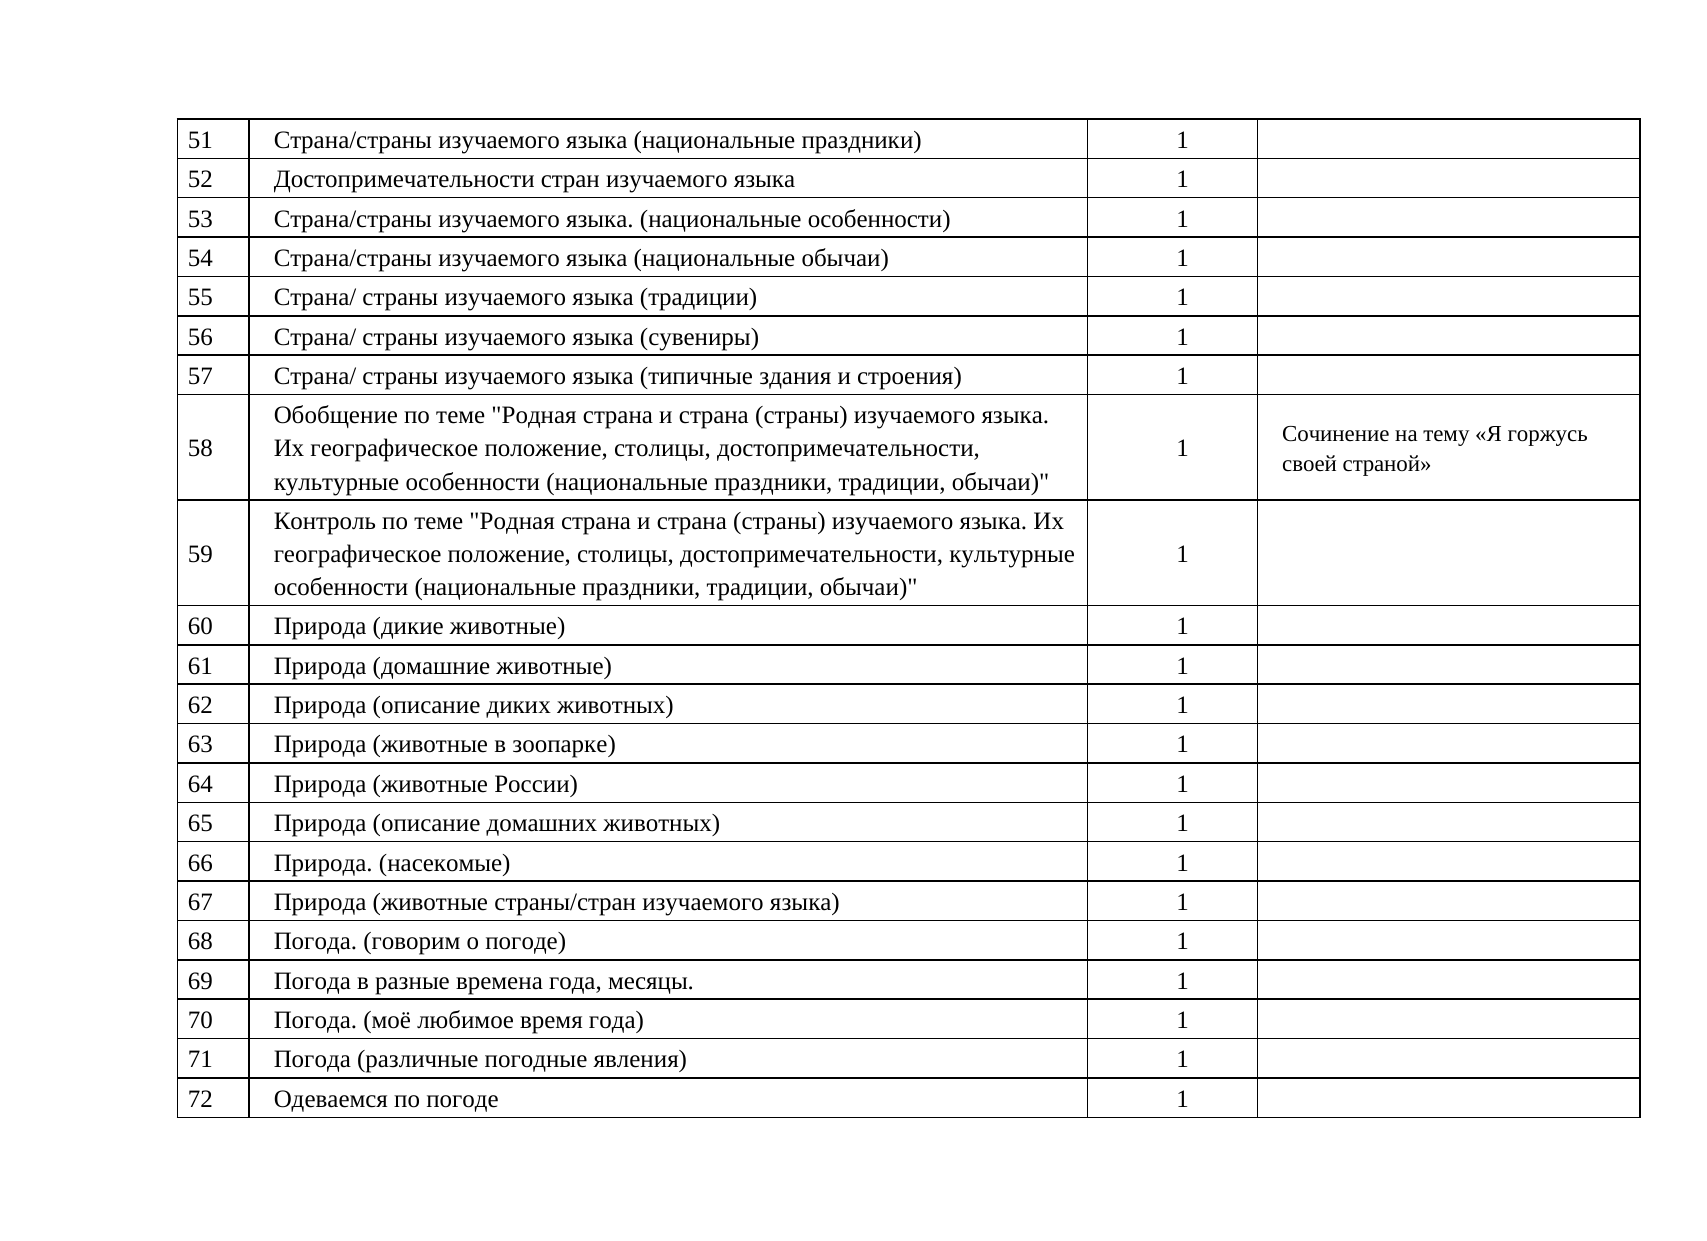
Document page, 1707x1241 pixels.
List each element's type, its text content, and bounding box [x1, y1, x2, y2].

table_cell Природа (животные страны/стран изучаемого языка) [250, 882, 1087, 919]
table_cell 70 [178, 1000, 248, 1038]
table_cell Погода (различные погодные явления) [250, 1039, 1087, 1077]
table_cell [1258, 842, 1639, 880]
table_cell 1 [1088, 724, 1257, 762]
table_cell [1258, 961, 1639, 998]
table_cell Природа. (насекомые) [250, 842, 1087, 880]
table_cell [1258, 1079, 1639, 1116]
table_cell [1258, 803, 1639, 841]
table_cell Природа (животные в зоопарке) [250, 724, 1087, 762]
table_cell 1 [1088, 120, 1257, 157]
table_cell 1 [1088, 1000, 1257, 1038]
table_cell 72 [178, 1079, 248, 1116]
table_cell 1 [1088, 606, 1257, 644]
table_cell 1 [1088, 882, 1257, 919]
table_cell 1 [1088, 921, 1257, 959]
table_cell [1258, 317, 1639, 354]
table_cell [1258, 120, 1639, 157]
table_cell 1 [1088, 356, 1257, 394]
table_cell 1 [1088, 1039, 1257, 1077]
table_cell 56 [178, 317, 248, 354]
table_cell 1 [1088, 961, 1257, 998]
table_cell 51 [178, 120, 248, 157]
table_cell Природа (описание диких животных) [250, 685, 1087, 723]
table_cell [1258, 882, 1639, 919]
table_cell Страна/ страны изучаемого языка (сувениры) [250, 317, 1087, 354]
table_cell [1258, 356, 1639, 394]
table_cell 1 [1088, 685, 1257, 723]
table_cell Природа (описание домашних животных) [250, 803, 1087, 841]
table_cell 1 [1088, 238, 1257, 276]
table_cell Одеваемся по погоде [250, 1079, 1087, 1116]
table_cell 52 [178, 159, 248, 197]
table_cell [1258, 724, 1639, 762]
table_cell 60 [178, 606, 248, 644]
table_cell 1 [1088, 395, 1257, 499]
table_cell 1 [1088, 159, 1257, 197]
table_cell Природа (домашние животные) [250, 646, 1087, 683]
table_cell Достопримечательности стран изучаемого языка [250, 159, 1087, 197]
table_cell 62 [178, 685, 248, 723]
table_cell [1258, 238, 1639, 276]
table_cell Погода в разные времена года, месяцы. [250, 961, 1087, 998]
table_cell Погода. (моё любимое время года) [250, 1000, 1087, 1038]
table_cell Контроль по теме "Родная страна и страна (страны) изучаемого языка. Их географическое положение, столицы, достопримечательности, культурные особенности (национальные праздники, традиции, обычаи)" [250, 501, 1087, 604]
table_cell [1258, 277, 1639, 315]
table_cell 1 [1088, 803, 1257, 841]
table_cell [1258, 685, 1639, 723]
table_cell 1 [1088, 198, 1257, 236]
table_cell Страна/страны изучаемого языка. (национальные особенности) [250, 198, 1087, 236]
table_cell 61 [178, 646, 248, 683]
table_cell [1258, 198, 1639, 236]
table_cell [1258, 159, 1639, 197]
table_cell 1 [1088, 501, 1257, 604]
table_cell Природа (дикие животные) [250, 606, 1087, 644]
table_cell 1 [1088, 277, 1257, 315]
table_cell 71 [178, 1039, 248, 1077]
table_cell [1258, 764, 1639, 801]
table_cell 1 [1088, 646, 1257, 683]
table_cell [1258, 646, 1639, 683]
table_cell 54 [178, 238, 248, 276]
table_cell 1 [1088, 317, 1257, 354]
table_cell 55 [178, 277, 248, 315]
table_cell 68 [178, 921, 248, 959]
table_cell Страна/ страны изучаемого языка (традиции) [250, 277, 1087, 315]
table_cell Страна/ страны изучаемого языка (типичные здания и строения) [250, 356, 1087, 394]
table_cell 57 [178, 356, 248, 394]
table_cell Обобщение по теме "Родная страна и страна (страны) изучаемого языка. Их географическое положение, столицы, достопримечательности, культурные особенности (национальные праздники, традиции, обычаи)" [250, 395, 1087, 499]
table_cell 59 [178, 501, 248, 604]
table_cell [1258, 921, 1639, 959]
table_cell [1258, 501, 1639, 604]
table_cell [1258, 1000, 1639, 1038]
table_cell 1 [1088, 764, 1257, 801]
table_cell 65 [178, 803, 248, 841]
table_cell Природа (животные России) [250, 764, 1087, 801]
table_cell 1 [1088, 1079, 1257, 1116]
table_cell 58 [178, 395, 248, 499]
table_cell [1258, 606, 1639, 644]
table_cell 64 [178, 764, 248, 801]
table_cell Погода. (говорим о погоде) [250, 921, 1087, 959]
table_cell Страна/страны изучаемого языка (национальные праздники) [250, 120, 1087, 157]
table_cell [1258, 1039, 1639, 1077]
table_cell Страна/страны изучаемого языка (национальные обычаи) [250, 238, 1087, 276]
table_cell 66 [178, 842, 248, 880]
table_cell Сочинение на тему «Я горжусь своей страной» [1258, 395, 1639, 499]
table_cell 53 [178, 198, 248, 236]
table_cell 63 [178, 724, 248, 762]
table_cell 67 [178, 882, 248, 919]
table_cell 69 [178, 961, 248, 998]
table_cell 1 [1088, 842, 1257, 880]
